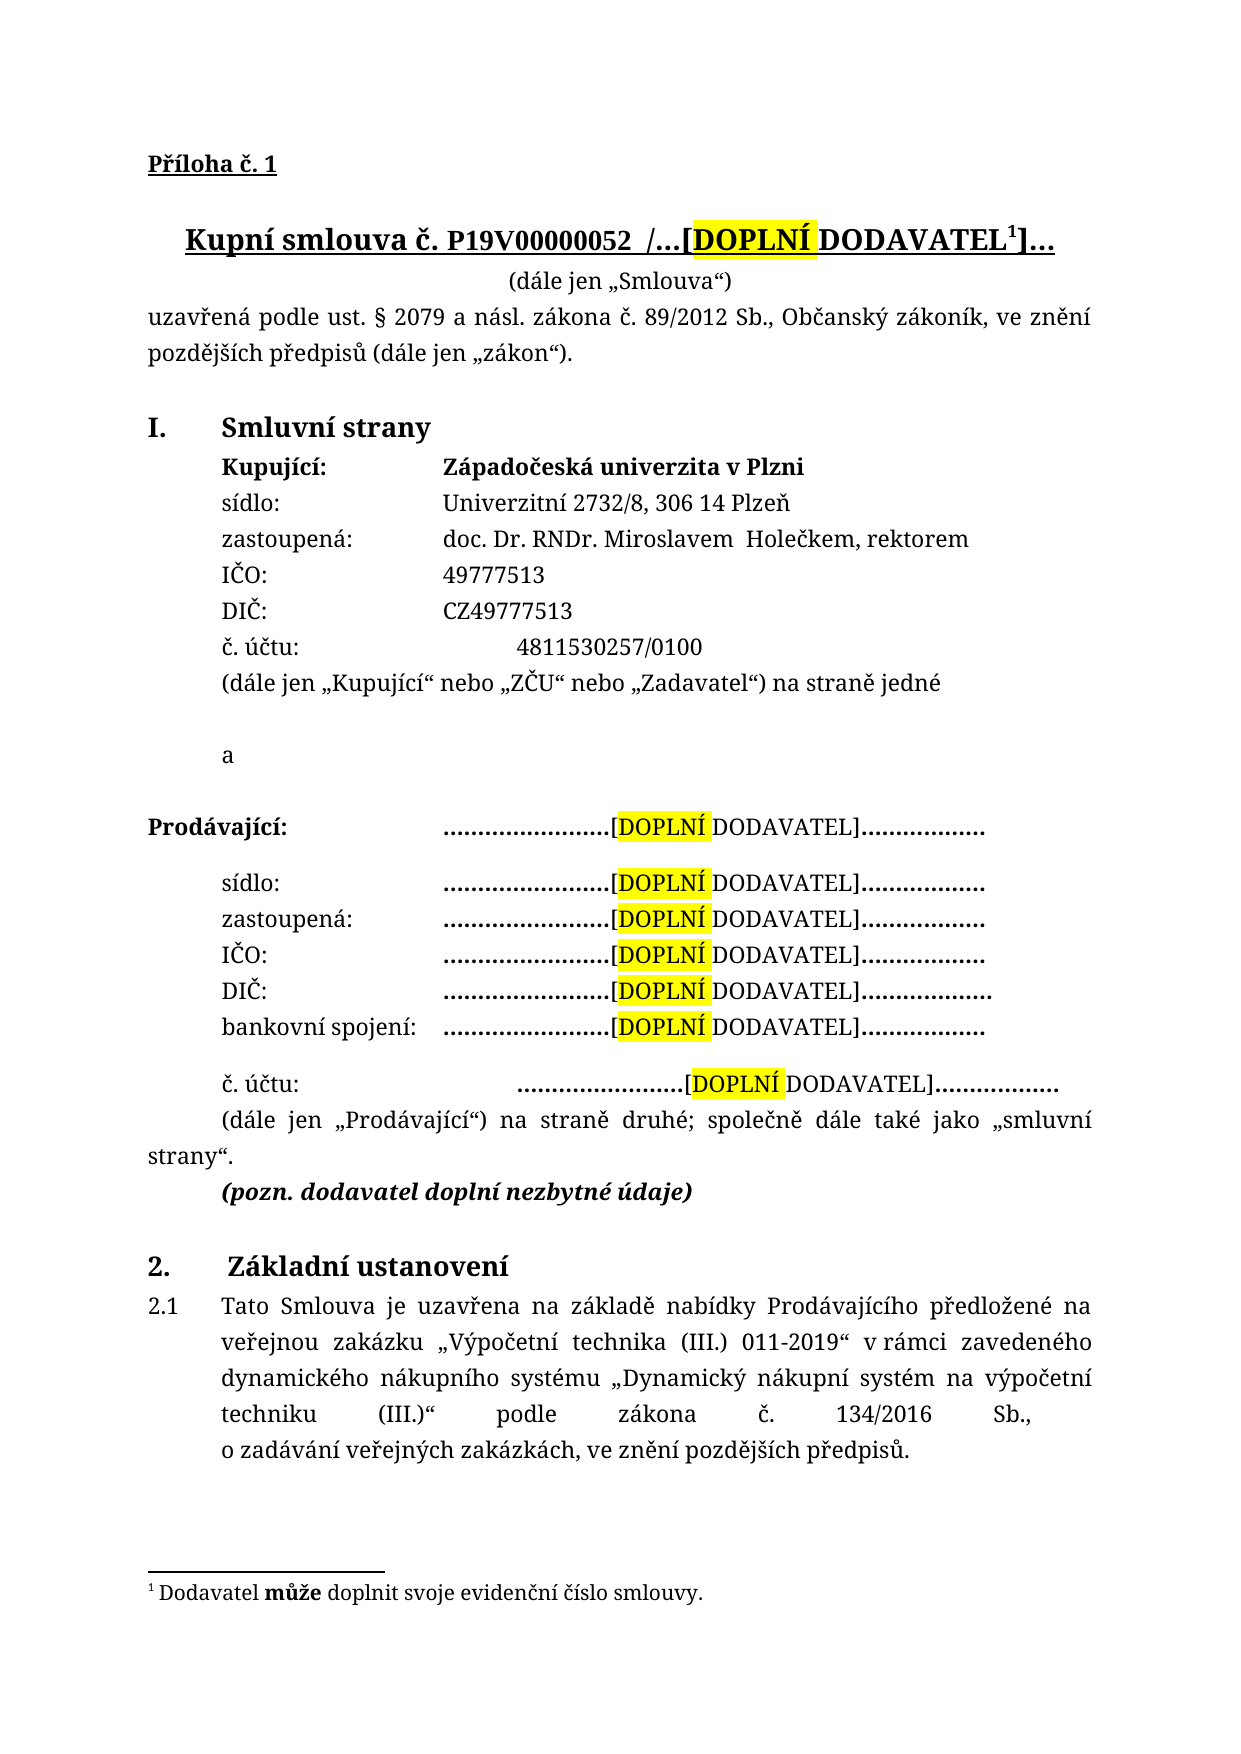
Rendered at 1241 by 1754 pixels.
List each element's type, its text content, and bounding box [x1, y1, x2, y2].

text (dále jen „Smlouva“) [148, 265, 1093, 296]
text zastoupená: ……………………[DOPLNÍ DODAVATEL]……………… [712, 903, 1093, 934]
text 2.1 Tato Smlouva je uzavřena na základě nabídky Prodávajícího předložené na veřejnou zakázku „Výpočetní technika (III.) 011-2019“ v rámci zavedeného dynamického nákupního systému „Dynamický nákupní systém na výpočetní techniku (III.)“ podle zákona č. 134/2016 Sb., o zadávání veřejných zakázkách, ve znění pozdějších předpisů. [148, 1290, 1093, 1465]
text IČO: ……………………[DOPLNÍ DODAVATEL]……………… [712, 939, 1093, 971]
text Příloha č. 1 [148, 148, 1093, 179]
text IČO: ……………………[DOPLNÍ DODAVATEL]……………… [221, 939, 618, 971]
text 2. Základní ustanovení [148, 1248, 1093, 1284]
text č. účtu: ……………………[DOPLNÍ DODAVATEL]……………… [785, 1068, 1093, 1099]
text (dále jen „Kupující“ nebo „ZČU“ nebo „Zadavatel“) na straně jedné [221, 667, 1093, 698]
text Kupující: Západočeská univerzita v Plzni [221, 451, 1093, 482]
text DIČ: ……………………[DOPLNÍ DODAVATEL]………………. [712, 975, 1093, 1006]
text bankovní spojení: ……………………[DOPLNÍ DODAVATEL]……………… [712, 1011, 1093, 1042]
text I. Smluvní strany [148, 409, 1093, 446]
text (pozn. dodavatel doplní nezbytné údaje) [148, 1176, 1093, 1207]
text Prodávající: ……………………[DOPLNÍ DODAVATEL]……………… [712, 811, 1093, 842]
text uzavřená podle ust. § 2079 a násl. zákona č. 89/2012 Sb., Občanský zákoník, ve znění pozdějších předpisů (dále jen „zákon“). [148, 301, 1093, 368]
text zastoupená: ……………………[DOPLNÍ DODAVATEL]……………… [221, 903, 618, 934]
text bankovní spojení: ……………………[DOPLNÍ DODAVATEL]……………… [148, 1011, 618, 1042]
text DIČ: CZ49777513 [221, 595, 1093, 626]
text (dále jen „Prodávající“) na straně druhé; společně dále také jako „smluvní strany“. [148, 1104, 1093, 1171]
text sídlo: ……………………[DOPLNÍ DODAVATEL]……………… [221, 867, 1093, 899]
text č. účtu: ……………………[DOPLNÍ DODAVATEL]……………… [221, 1068, 692, 1099]
text Kupní smlouva č. P19V00000052 /...[DOPLNÍ DODAVATEL]… [148, 219, 1093, 259]
text DIČ: ……………………[DOPLNÍ DODAVATEL]………………. [221, 975, 618, 1006]
text IČO: 49777513 [221, 559, 1093, 590]
text sídlo: Univerzitní 2732/8, 306 14 Plzeň [221, 487, 1093, 518]
text zastoupená: doc. Dr. RNDr. Miroslavem Holečkem, rektorem [221, 523, 1093, 554]
text č. účtu: 4811530257/0100 [221, 631, 1093, 662]
text a [221, 739, 1093, 770]
text Prodávající: ……………………[DOPLNÍ DODAVATEL]……………… [148, 811, 618, 842]
